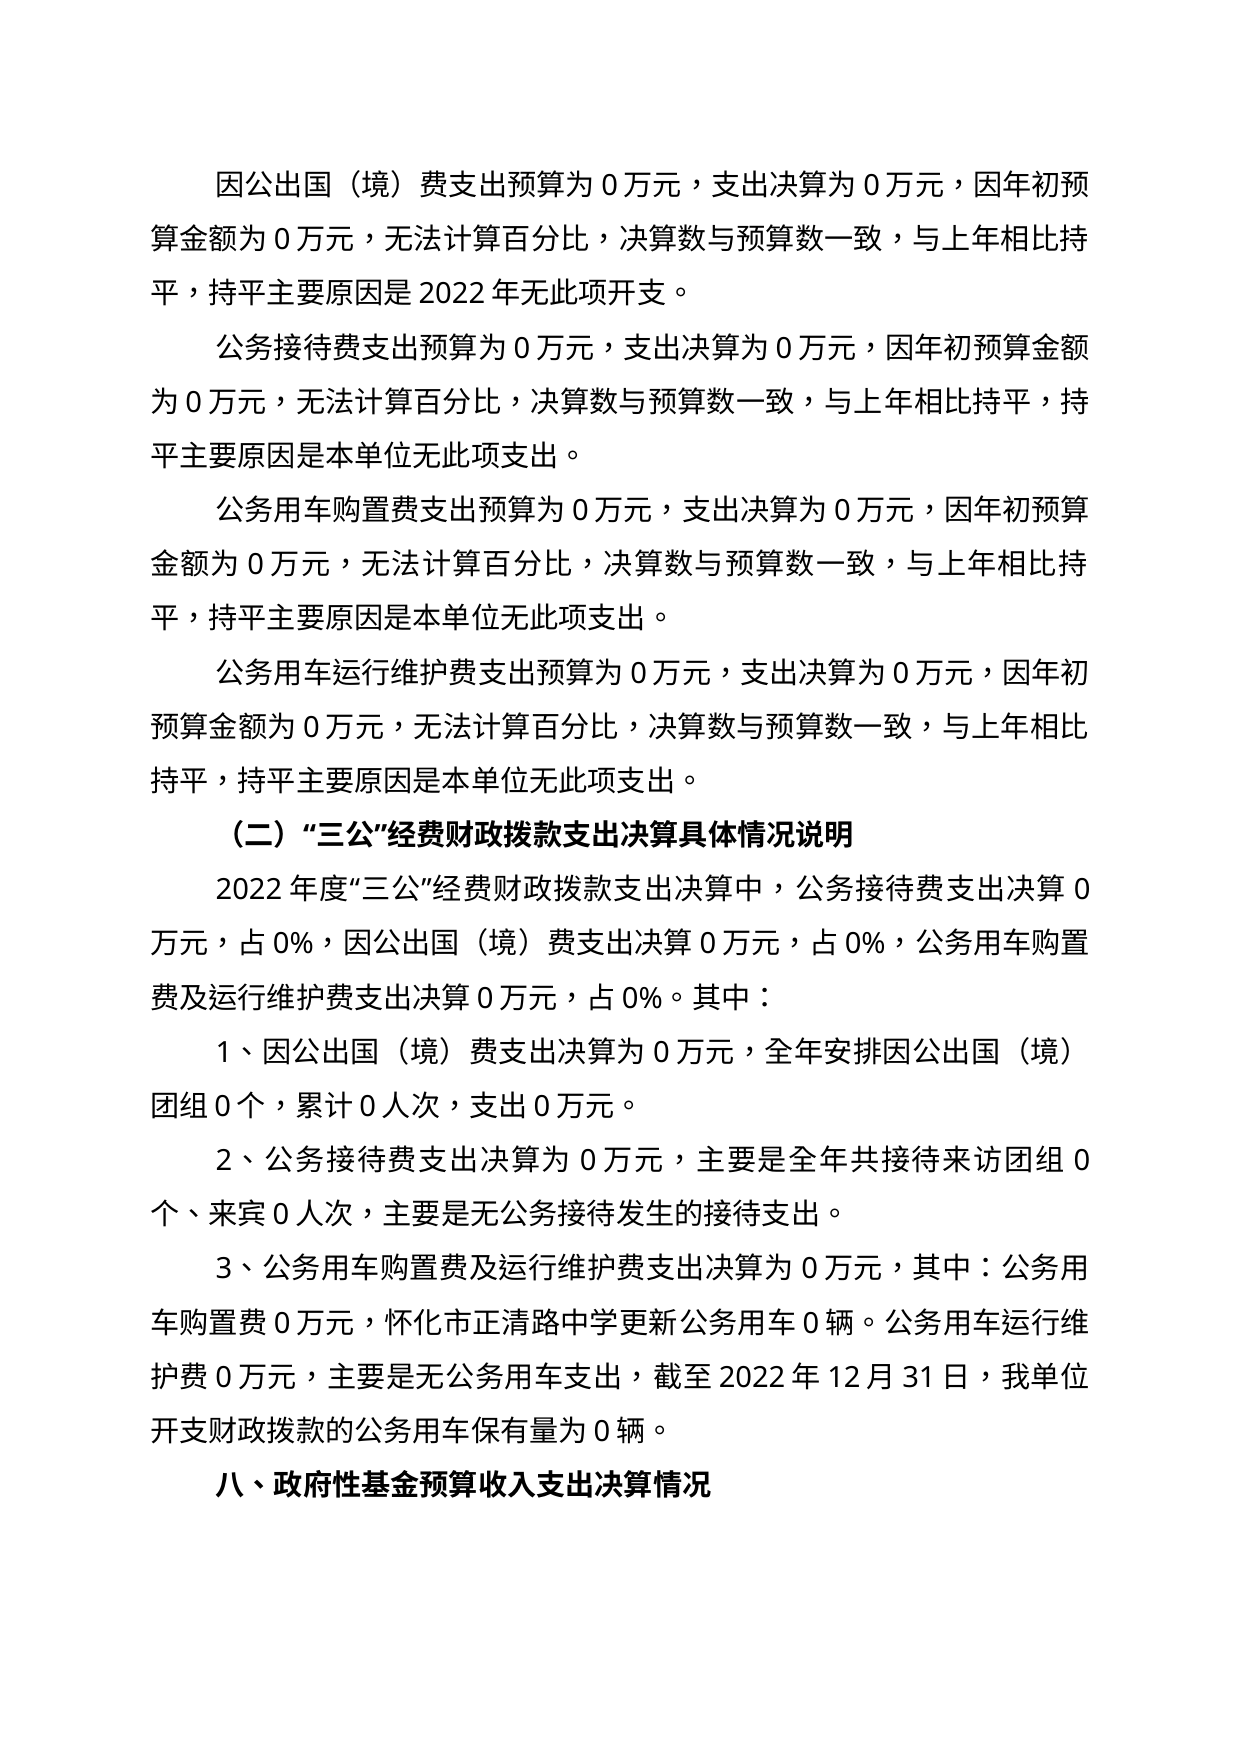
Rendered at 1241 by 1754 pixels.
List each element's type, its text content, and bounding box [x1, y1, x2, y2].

text 公务用车运行维护费支出预算为0万元，支出决算为0万元，因年初预算金额为0万元，无法计算百分比，决算数与预算数一致，与上年相比持平，持平主要原因是本单位无此项支出。 [150, 637, 1090, 800]
text 3、公务用车购置费及运行维护费支出决算为0万元，其中：公务用车购置费0万元，怀化市正清路中学更新公务用车0辆。公务用车运行维护费0万元，主要是无公务用车支出，截至2022年12月31日，我单位开支财政拨款的公务用车保有量为0辆。 [150, 1233, 1090, 1450]
text 2022年度“三公”经费财政拨款支出决算中，公务接待费支出决算0万元，占0%，因公出国（境）费支出决算0万元，占0%，公务用车购置费及运行维护费支出决算0万元，占0%。其中： [150, 854, 1090, 1017]
text 八、政府性基金预算收入支出决算情况 [150, 1450, 1090, 1504]
text 1、因公出国（境）费支出决算为0万元，全年安排因公出国（境）团组0个，累计0人次，支出0万元。 [150, 1017, 1090, 1125]
text 公务接待费支出预算为0万元，支出决算为0万元，因年初预算金额为0万元，无法计算百分比，决算数与预算数一致，与上年相比持平，持平主要原因是本单位无此项支出。 [150, 312, 1090, 475]
text 因公出国（境）费支出预算为0万元，支出决算为0万元，因年初预算金额为0万元，无法计算百分比，决算数与预算数一致，与上年相比持平，持平主要原因是2022年无此项开支。 [150, 150, 1090, 312]
text （二）“三公”经费财政拨款支出决算具体情况说明 [150, 800, 1090, 854]
text 公务用车购置费支出预算为0万元，支出决算为0万元，因年初预算金额为0万元，无法计算百分比，决算数与预算数一致，与上年相比持平，持平主要原因是本单位无此项支出。 [150, 475, 1090, 637]
text 2、公务接待费支出决算为0万元，主要是全年共接待来访团组0个、来宾0人次，主要是无公务接待发生的接待支出。 [150, 1125, 1090, 1233]
